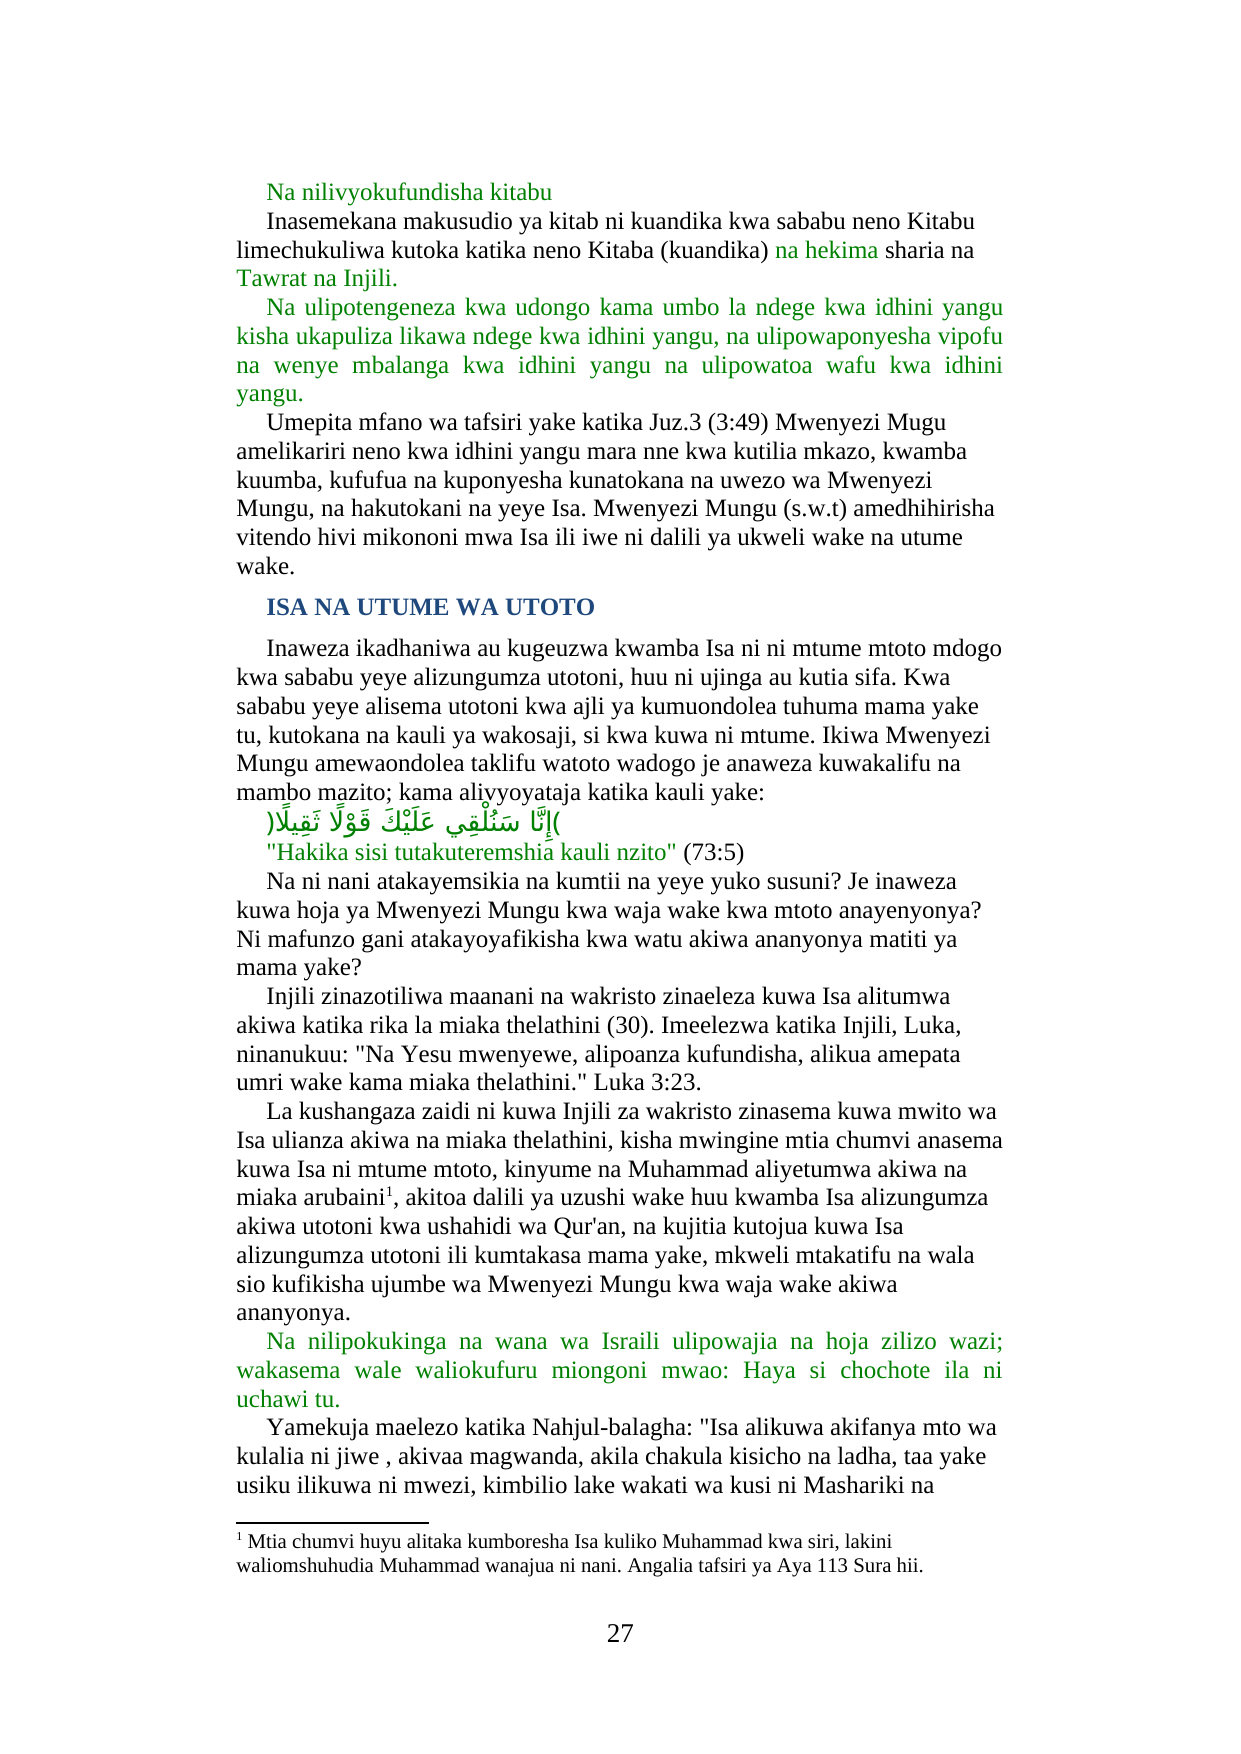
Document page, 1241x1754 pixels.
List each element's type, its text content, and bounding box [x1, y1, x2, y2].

text Inaweza ikadhaniwa au kugeuzwa kwamba Isa ni ni mtume mtoto mdogo kwa sababu yeye alizungumza utotoni, huu ni ujinga au kutia sifa. Kwa sababu yeye alisema utotoni kwa ajli ya kumuondolea tuhuma mama yake tu, kutokana na kauli ya wakosaji, si kwa kuwa ni mtume. Ikiwa Mwenyezi Mungu amewaondolea taklifu watoto wadogo je anaweza kuwakalifu na mambo mazito; kama alivyoyataja katika kauli yake: [236, 633, 1004, 806]
text "Hakika sisi tutakuteremshia kauli nzito" (73:5) [236, 837, 1004, 866]
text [236, 1412, 1004, 1499]
text ﴿إِنَّا سَنُلْقِي عَلَيْكَ قَوْلًا ثَقِيلًا﴾ [236, 806, 1004, 837]
text Na ulipotengeneza kwa udongo kama umbo la ndege kwa idhini yangu kisha ukapuliza likawa ndege kwa idhini yangu, na ulipowaponyesha vipofu na wenye mbalanga kwa idhini yangu na ulipowatoa wafu kwa idhini yangu. [236, 292, 1004, 407]
text Umepita mfano wa tafsiri yake katika Juz.3 (3:49) Mwenyezi Mugu amelikariri neno kwa idhini yangu mara nne kwa kutilia mkazo, kwamba kuumba, kufufua na kuponyesha kunatokana na uwezo wa Mwenyezi Mungu, na hakutokani na yeye Isa. Mwenyezi Mungu (s.w.t) amedhihirisha vitendo hivi mikononi mwa Isa ili iwe ni dalili ya ukweli wake na utume wake. [236, 407, 1004, 580]
text Inasemekana makusudio ya kitab ni kuandika kwa sababu neno Kitabu limechukuliwa kutoka katika neno Kitaba (kuandika) na hekima sharia na Tawrat na Injili. [236, 206, 1004, 292]
text Injili zinazotiliwa maanani na wakristo zinaeleza kuwa Isa alitumwa akiwa katika rika la miaka thelathini (30). Imeelezwa katika Injili, Luka, ninanukuu: "Na Yesu mwenyewe, alipoanza kufundisha, alikua amepata umri wake kama miaka thelathini." Luka 3:23. [236, 981, 1004, 1096]
text Na nilipokukinga na wana wa Israili ulipowajia na hoja zilizo wazi; wakasema wale waliokufuru miongoni mwao: Haya si chochote ila ni uchawi tu. [236, 1326, 1004, 1412]
subtitle ISA NA UTUME WA UTOTO [236, 592, 1004, 621]
text La kushangaza zaidi ni kuwa Injili za wakristo zinasema kuwa mwito wa Isa ulianza akiwa na miaka thelathini, kisha mwingine mtia chumvi anasema kuwa Isa ni mtume mtoto, kinyume na Muhammad aliyetumwa akiwa na miaka arubaini, akitoa dalili ya uzushi wake huu kwamba Isa alizungumza akiwa utotoni kwa ushahidi wa Qur'an, na kujitia kutojua kuwa Isa alizungumza utotoni ili kumtakasa mama yake, mkweli mtakatifu na wala sio kufikisha ujumbe wa Mwenyezi Mungu kwa waja wake akiwa ananyonya. [236, 1096, 1004, 1326]
text Na nilivyokufundisha kitabu [236, 177, 1004, 206]
text Na ni nani atakayemsikia na kumtii na yeye yuko susuni? Je inaweza kuwa hoja ya Mwenyezi Mungu kwa waja wake kwa mtoto anayenyonya? Ni mafunzo gani atakayoyafikisha kwa watu akiwa ananyonya matiti ya mama yake? [236, 866, 1004, 981]
